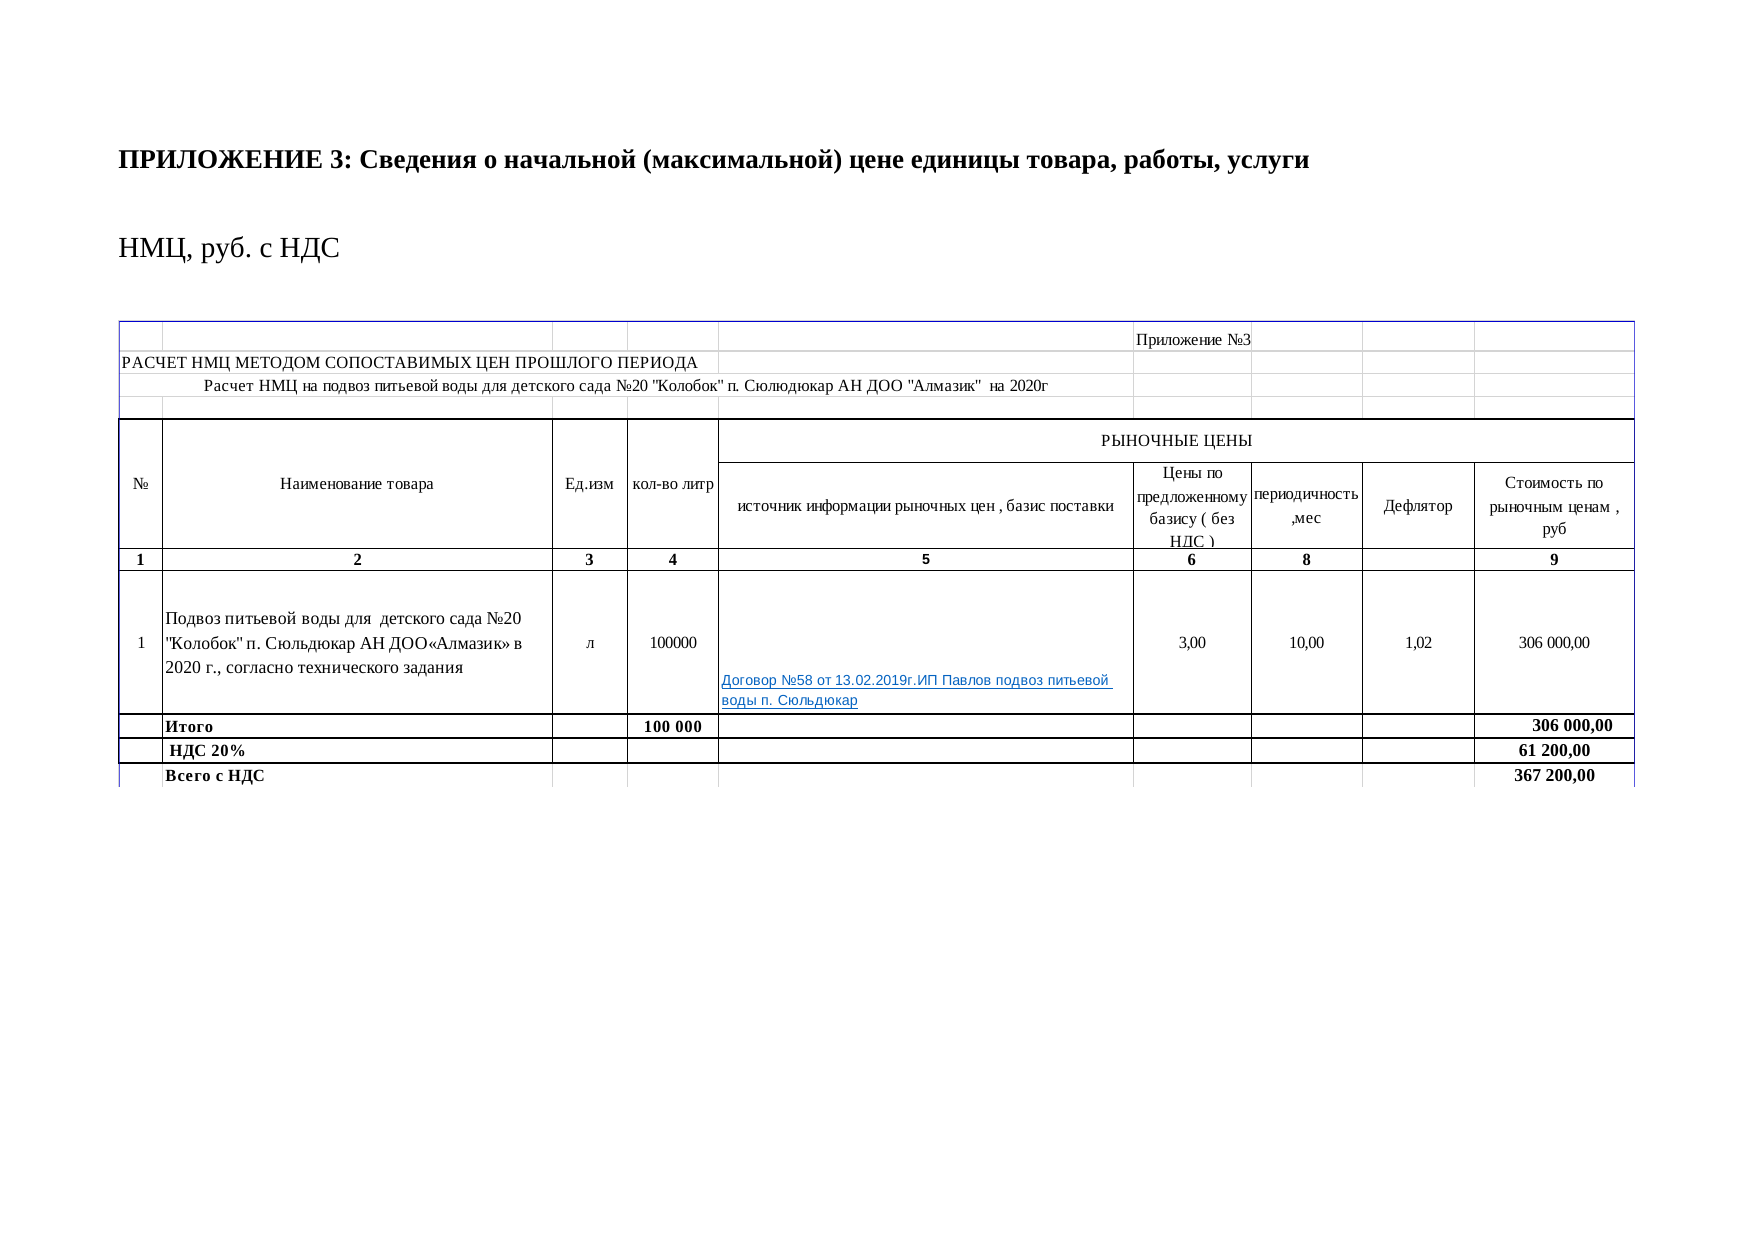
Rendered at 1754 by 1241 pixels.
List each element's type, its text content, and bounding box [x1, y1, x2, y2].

text ПРИЛОЖЕНИЕ 3: Сведения о начальной (максимальной) цене единицы товара, работы, услуги [118, 143, 1636, 174]
text НМЦ, руб. с НДС [118, 230, 1636, 264]
